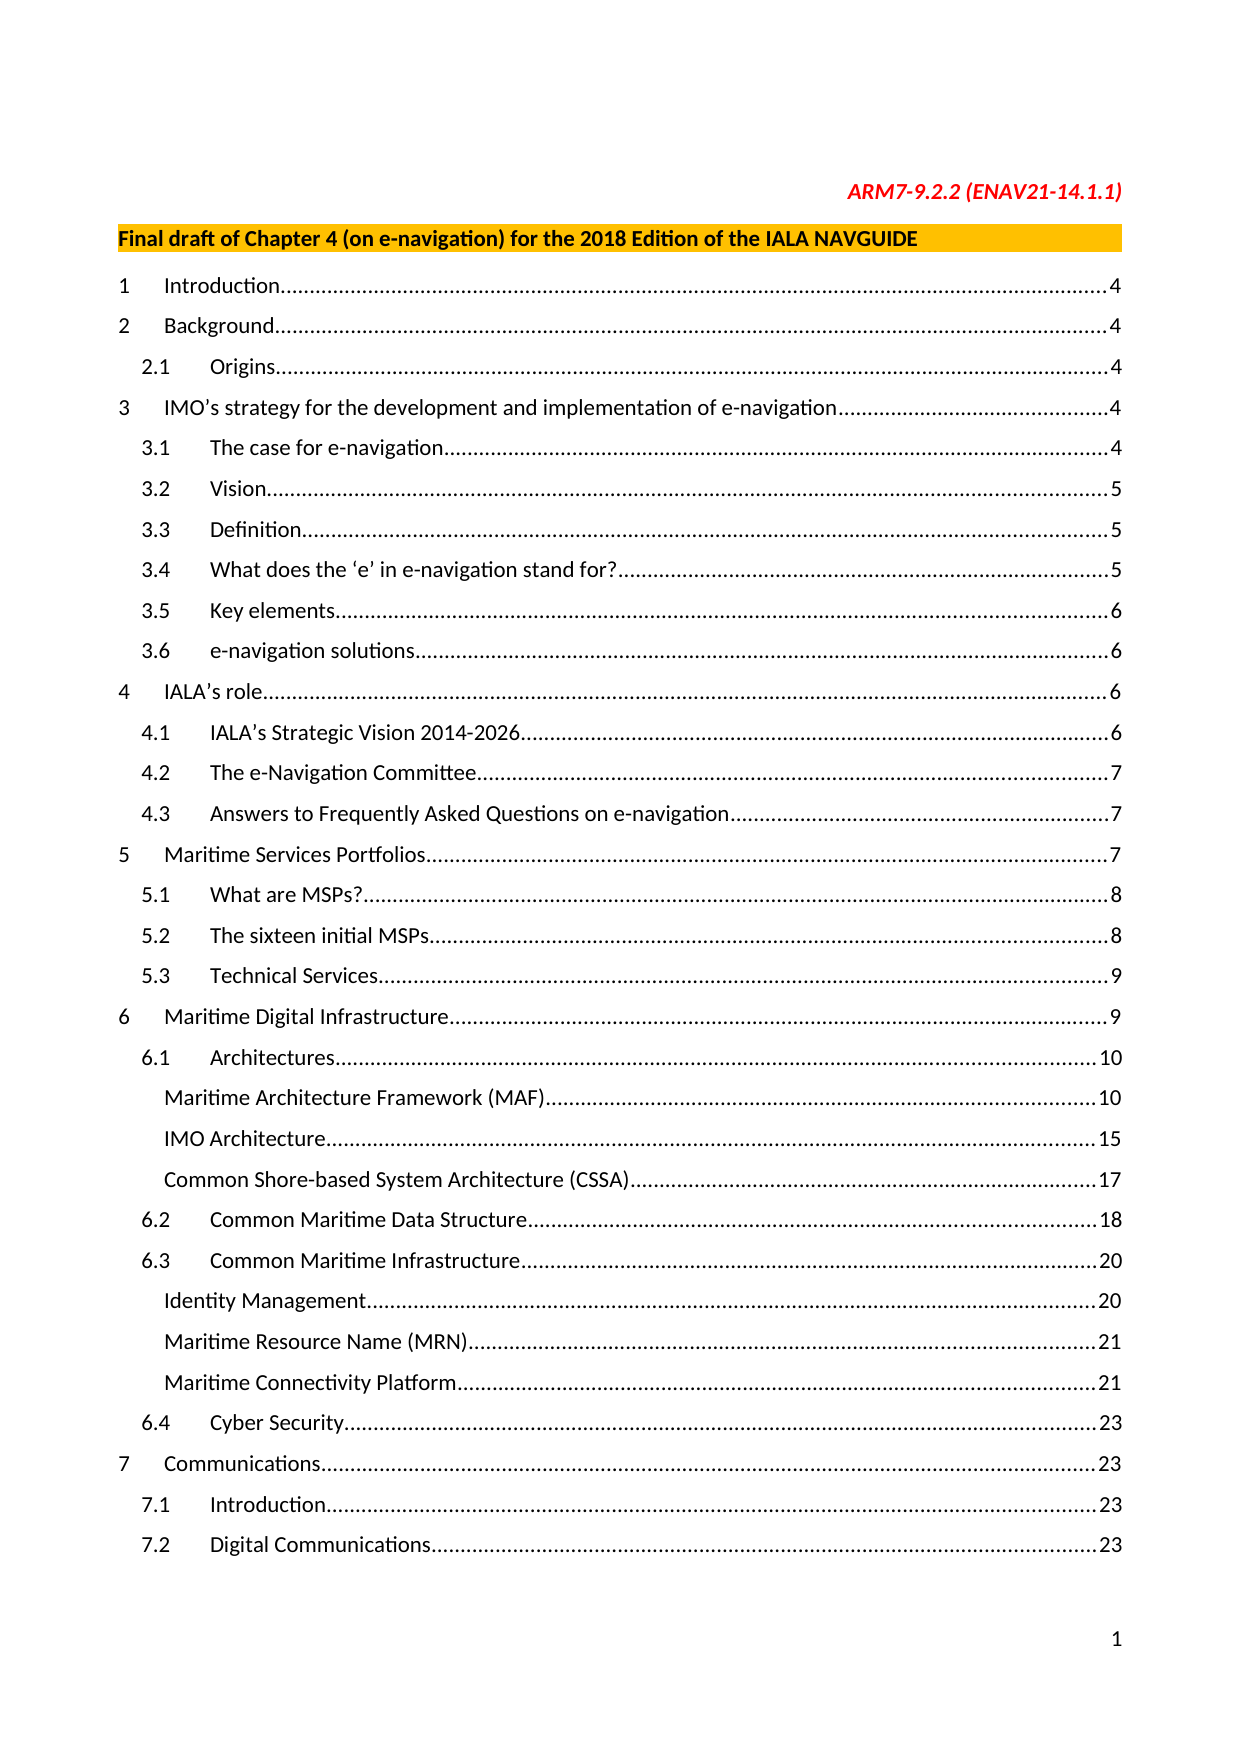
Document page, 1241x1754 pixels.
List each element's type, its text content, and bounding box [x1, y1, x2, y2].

text 5 Maritime Services Portfolios 7 [118, 840, 1122, 868]
text 4.3 Answers to Frequently Asked Questions on e-navigation 7 [141, 799, 1122, 827]
text 7.2 Digital Communications 23 [141, 1530, 1122, 1558]
text 3.1 The case for e-navigation 4 [141, 433, 1122, 461]
text 6 Maritime Digital Infrastructure 9 [118, 1002, 1122, 1030]
text 7 Communications 23 [118, 1449, 1122, 1477]
text 7.1 Introduction 23 [141, 1490, 1122, 1518]
text 3.5 Key elements 6 [141, 596, 1122, 624]
text Maritime Connectivity Platform 21 [164, 1368, 1122, 1396]
text 6.4 Cyber Security 23 [141, 1408, 1122, 1436]
text 3.6 e-navigation solutions 6 [141, 637, 1122, 664]
text 1 Introduction 4 [118, 271, 1122, 299]
text Common Shore-based System Architecture (CSSA) 17 [164, 1165, 1122, 1193]
text IMO Architecture 15 [164, 1124, 1122, 1152]
text 5.3 Technical Services 9 [141, 962, 1122, 989]
text 3.2 Vision 5 [141, 474, 1122, 502]
text 6.3 Common Maritime Infrastructure 20 [141, 1246, 1122, 1274]
text Maritime Architecture Framework (MAF) 10 [164, 1083, 1122, 1111]
text 2.1 Origins 4 [141, 352, 1122, 380]
text 5.1 What are MSPs? 8 [141, 880, 1122, 908]
text 3.3 Definition 5 [141, 515, 1122, 543]
text 5.2 The sixteen initial MSPs 8 [141, 921, 1122, 949]
text 6.1 Architectures 10 [141, 1043, 1122, 1071]
text 2 Background 4 [118, 312, 1122, 339]
text 3 IMO’s strategy for the development and implementation of e-navigation 4 [118, 393, 1122, 421]
text Final draft of Chapter 4 (on e-navigation) for the 2018 Edition of the IALA NAVGUIDE [118, 224, 1122, 252]
text 4.1 IALA’s Strategic Vision 2014-2026 6 [141, 718, 1122, 746]
text 4.2 The e-Navigation Committee 7 [141, 758, 1122, 786]
text 3.4 What does the ‘e’ in e-navigation stand for? 5 [141, 555, 1122, 583]
text Identity Management 20 [164, 1287, 1122, 1314]
text 4 IALA’s role 6 [118, 677, 1122, 705]
text Maritime Resource Name (MRN) 21 [164, 1327, 1122, 1355]
text 6.2 Common Maritime Data Structure 18 [141, 1205, 1122, 1233]
text ARM7-9.2.2 (ENAV21-14.1.1) [118, 177, 1122, 205]
